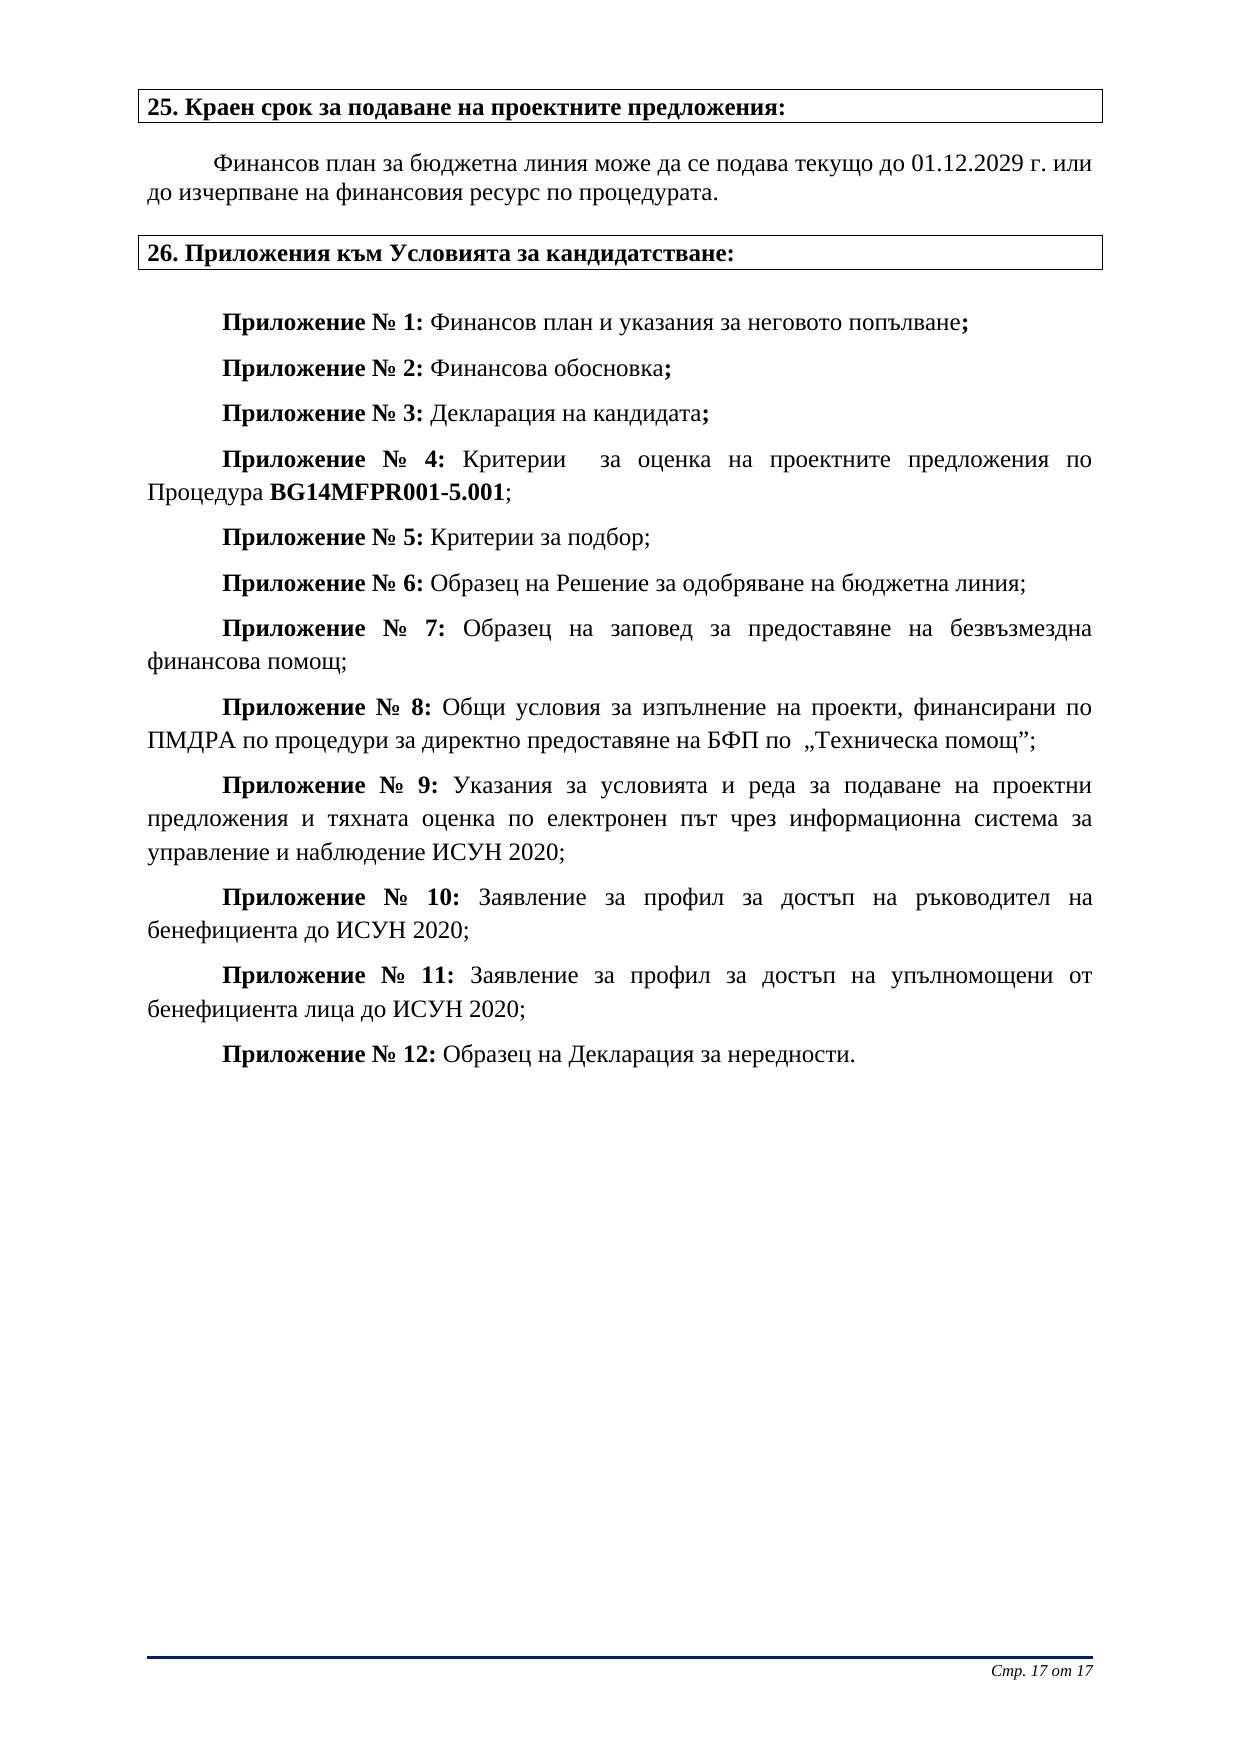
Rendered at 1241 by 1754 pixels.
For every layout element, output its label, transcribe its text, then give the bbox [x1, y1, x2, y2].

text Приложение № 9: Указания за условията и реда за подаване на проектни предложения и тяхната оценка по електронен път чрез информационна система за управление и наблюдение ИСУН 2020; [147, 771, 1093, 865]
text Приложение № 7: Образец на заповед за предоставяне на безвъзмездна финансова помощ; [147, 613, 1093, 675]
text Приложение № 12: Образец на Декларация за нередности. [147, 1039, 1093, 1068]
list 26. Приложения към Условията за кандидатстване: [139, 236, 1102, 269]
text Приложение № 2: Финансова обосновка; [147, 353, 1093, 382]
text Приложение № 3: Декларация на кандидата; [147, 398, 1093, 427]
text Приложение № 6: Образец на Решение за одобряване на бюджетна линия; [147, 568, 1093, 597]
list Финансов план за бюджетна линия може да се подава текущо до 01.12.2029 г. или до изчерпване на финансовия ресурс по процедурата. [147, 148, 1093, 206]
text Приложение № 11: Заявление за профил за достъп на упълномощени от бенефициента лица до ИСУН 2020; [147, 961, 1093, 1022]
text Приложение № 5: Критерии за подбор; [147, 522, 1093, 551]
list 25. Краен срок за подаване на проектните предложения: [139, 90, 1102, 122]
text Приложение № 10: Заявление за профил за достъп на ръководител на бенефициента до ИСУН 2020; [147, 882, 1093, 944]
text Приложение № 4: Критерии за оценка на проектните предложения по Процедура BG14MFPR001-5.001; [147, 444, 1093, 506]
text Приложение № 8: Общи условия за изпълнение на проекти, финансирани по ПМДРА по процедури за директно предоставяне на БФП по „Техническа помощ”; [147, 692, 1093, 754]
text Приложение № 1: Финансов план и указания за неговото попълване; [147, 307, 1093, 336]
